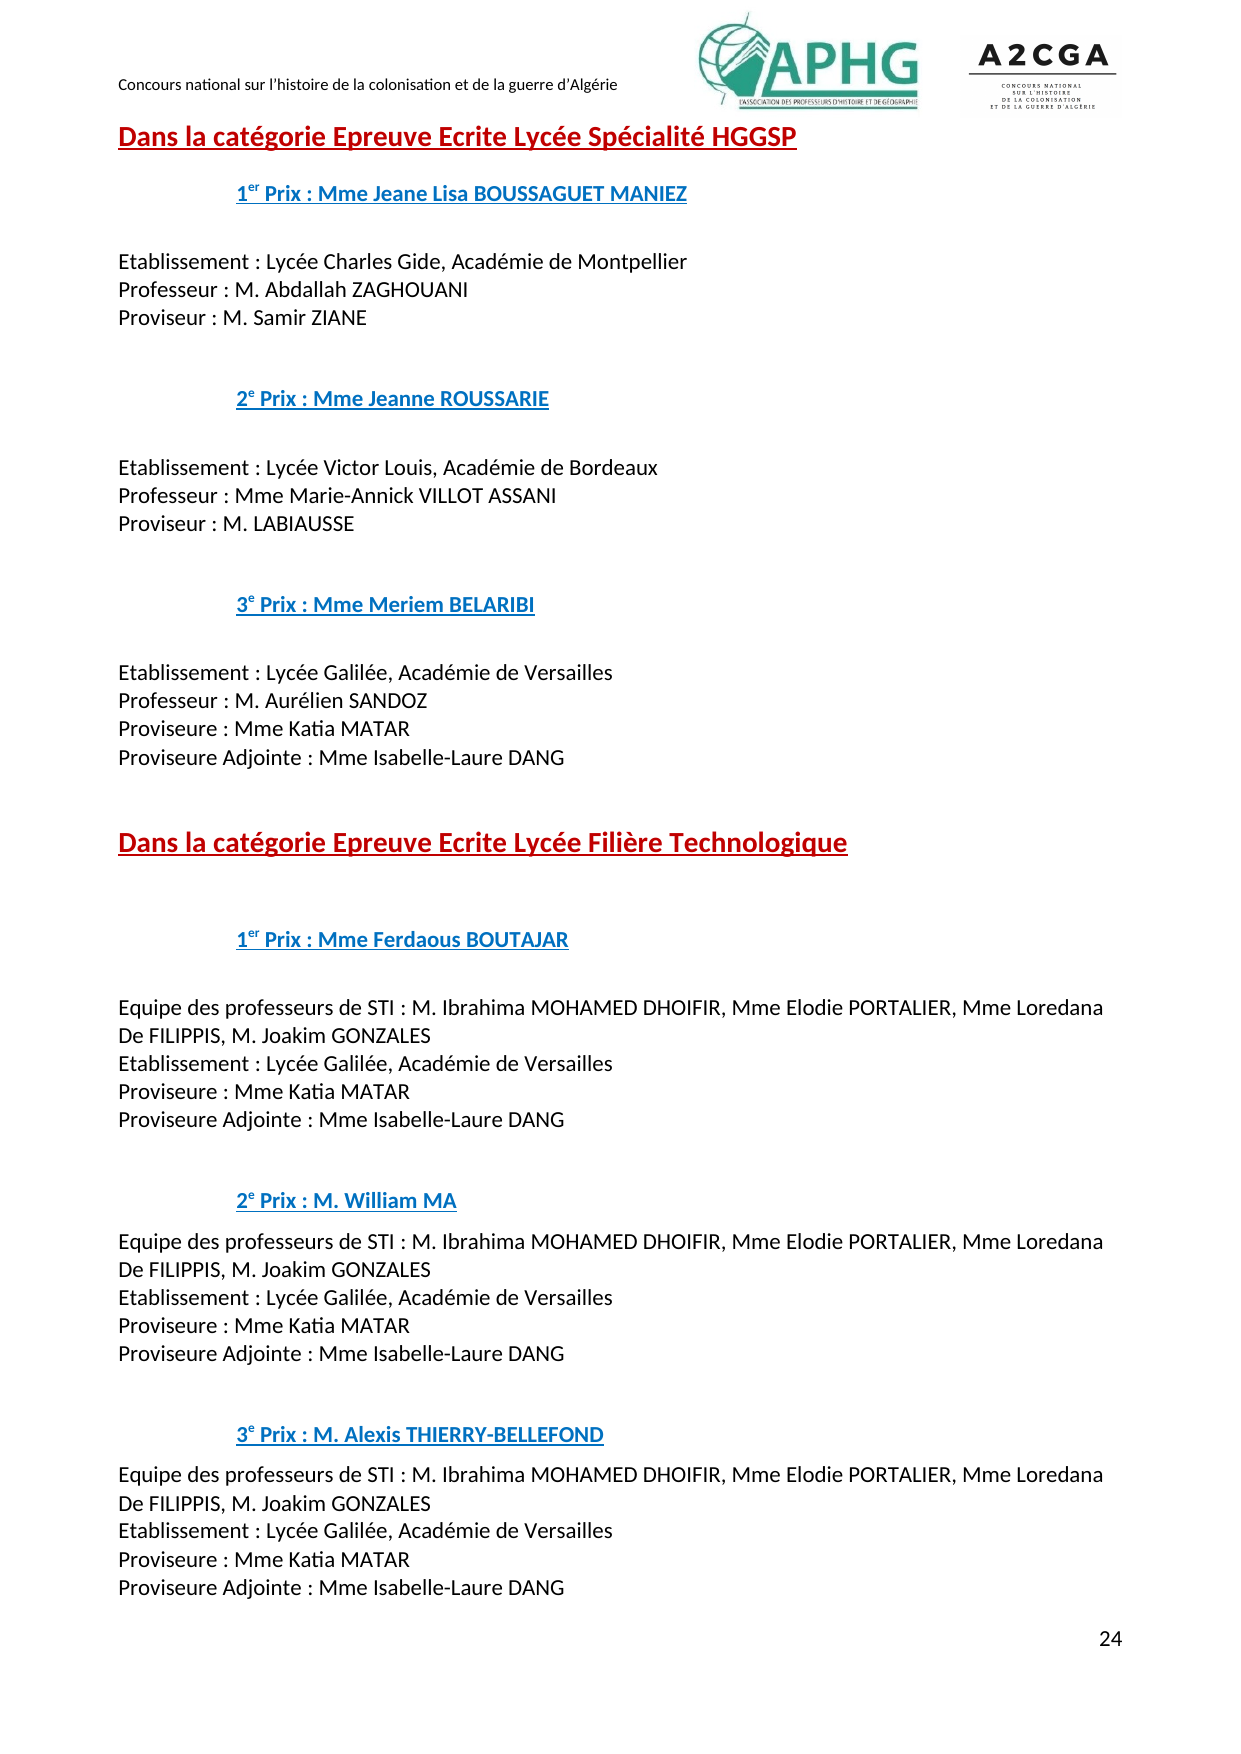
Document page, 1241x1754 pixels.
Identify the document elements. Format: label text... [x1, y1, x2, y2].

text Proviseure : Mme Katia MATAR [118, 1077, 1122, 1105]
text Proviseure : Mme Katia MATAR [118, 1311, 1122, 1339]
text Professeur : Mme Marie-Annick VILLOT ASSANI [118, 481, 1122, 509]
text Equipe des professeurs de STI : M. Ibrahima MOHAMED DHOIFIR, Mme Elodie PORTALIER, Mme Loredana De FILIPPIS, M. Joakim GONZALES [118, 1227, 1122, 1283]
text Equipe des professeurs de STI : M. Ibrahima MOHAMED DHOIFIR, Mme Elodie PORTALIER, Mme Loredana De FILIPPIS, M. Joakim GONZALES [118, 993, 1122, 1049]
text Proviseure Adjointe : Mme Isabelle-Laure DANG [118, 1105, 1122, 1133]
picture [960, 35, 1123, 118]
subtitle 2e Prix : M. William MA [236, 1186, 1122, 1214]
subtitle 1er Prix : Mme Jeane Lisa BOUSSAGUET MANIEZ [236, 179, 1122, 207]
subtitle 3e Prix : M. Alexis THIERRY-BELLEFOND [236, 1420, 1122, 1448]
subtitle 3e Prix : Mme Meriem BELARIBI [236, 590, 1122, 618]
text Professeur : M. Aurélien SANDOZ [118, 687, 1122, 714]
text Etablissement : Lycée Galilée, Académie de Versailles [118, 1049, 1122, 1077]
text Proviseure : Mme Katia MATAR [118, 714, 1122, 743]
subtitle Dans la catégorie Epreuve Ecrite Lycée Filière Technologique [118, 824, 1122, 859]
text Etablissement : Lycée Victor Louis, Académie de Bordeaux [118, 453, 1122, 481]
text Etablissement : Lycée Galilée, Académie de Versailles [118, 1283, 1122, 1311]
text Professeur : M. Abdallah ZAGHOUANI [118, 275, 1122, 303]
subtitle Dans la catégorie Epreuve Ecrite Lycée Spécialité HGGSP [118, 118, 1122, 154]
subtitle 2e Prix : Mme Jeanne ROUSSARIE [236, 384, 1122, 412]
text Etablissement : Lycée Galilée, Académie de Versailles [118, 1517, 1122, 1545]
text Proviseure Adjointe : Mme Isabelle-Laure DANG [118, 1339, 1122, 1367]
text Etablissement : Lycée Galilée, Académie de Versailles [118, 658, 1122, 687]
picture [693, 6, 923, 118]
subtitle 1er Prix : Mme Ferdaous BOUTAJAR [236, 925, 1122, 953]
text Proviseure Adjointe : Mme Isabelle-Laure DANG [118, 1573, 1122, 1601]
text Proviseur : M. LABIAUSSE [118, 509, 1122, 537]
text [118, 247, 1122, 275]
text Proviseure : Mme Katia MATAR [118, 1545, 1122, 1573]
text Equipe des professeurs de STI : M. Ibrahima MOHAMED DHOIFIR, Mme Elodie PORTALIER, Mme Loredana De FILIPPIS, M. Joakim GONZALES [118, 1461, 1122, 1517]
text Proviseur : M. Samir ZIANE [118, 303, 1122, 331]
text Proviseure Adjointe : Mme Isabelle-Laure DANG [118, 743, 1122, 771]
